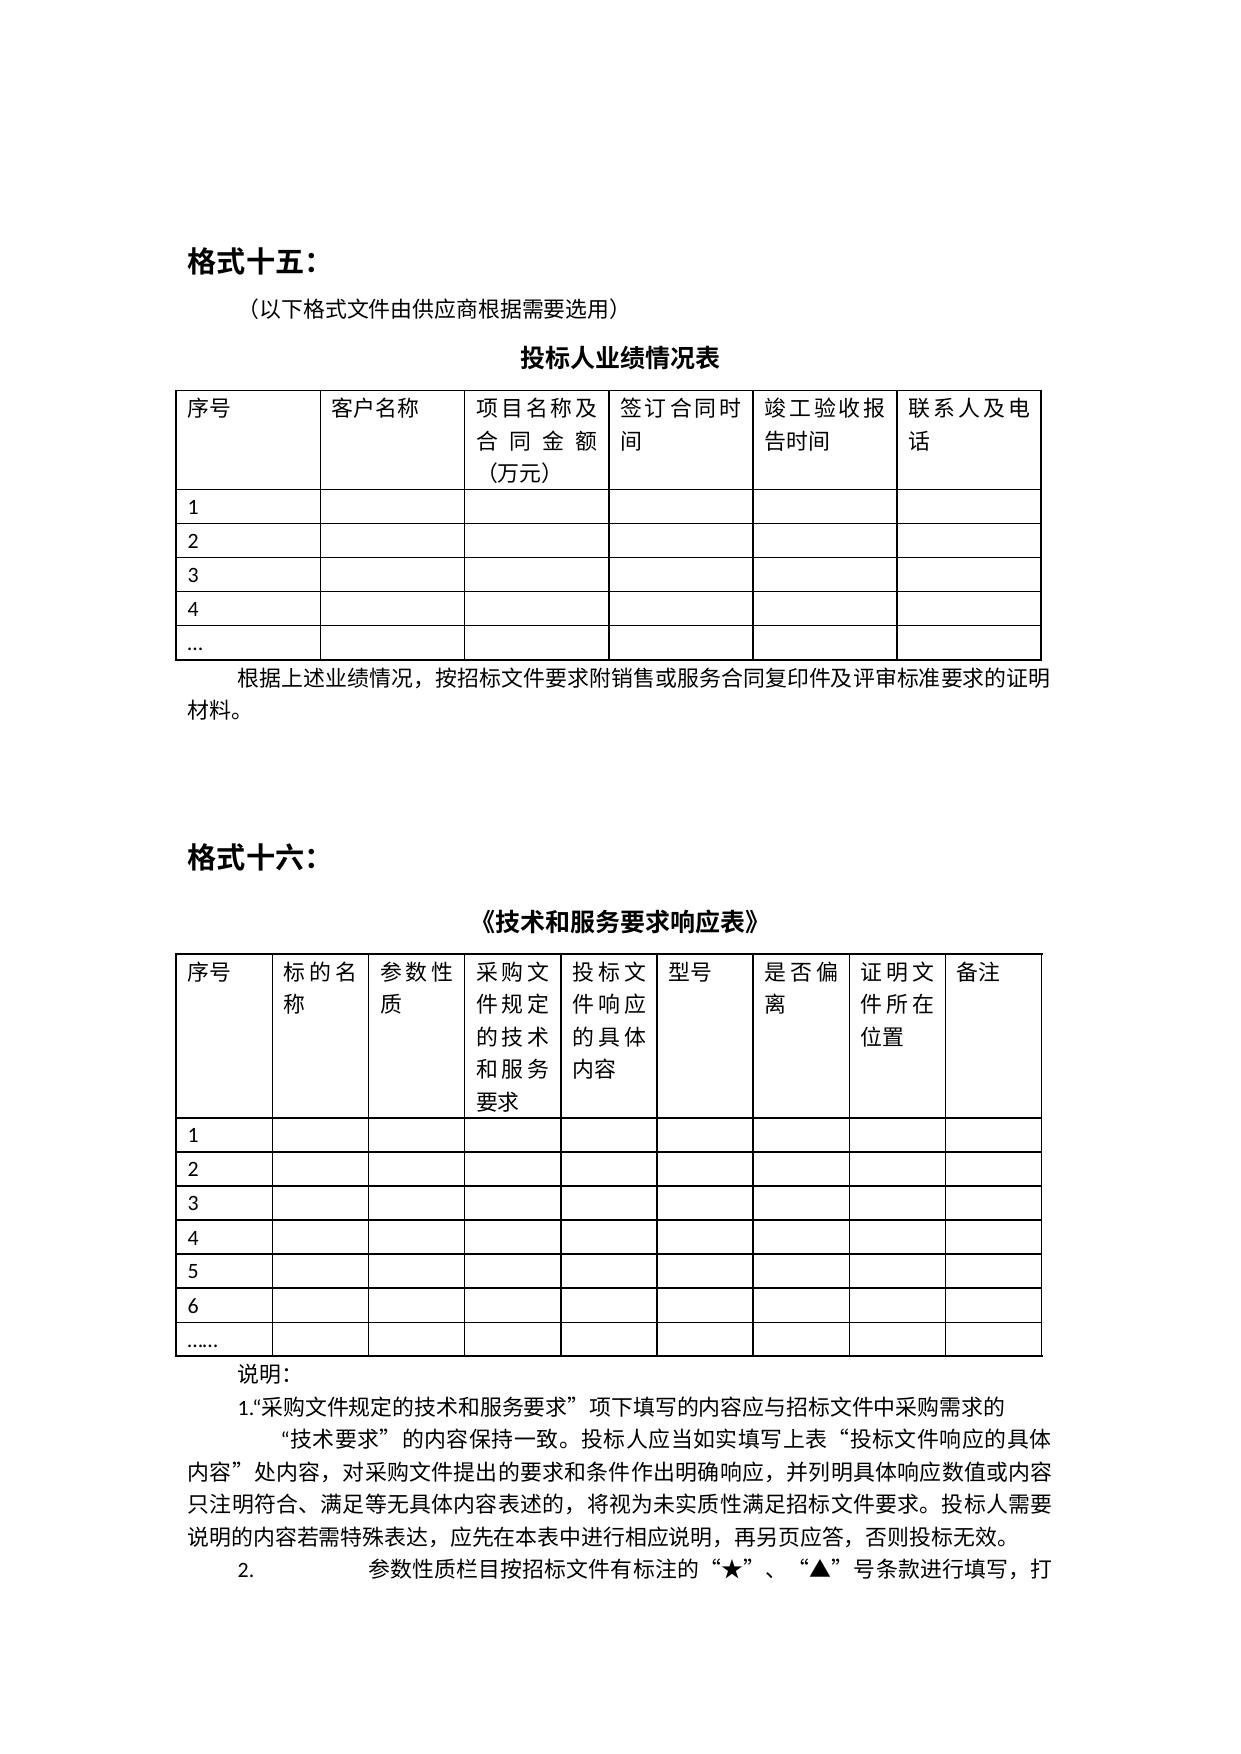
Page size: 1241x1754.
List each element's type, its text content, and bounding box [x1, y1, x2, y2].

table_cell [610, 592, 752, 625]
table_cell [658, 1153, 752, 1185]
table_cell [610, 524, 752, 557]
table_cell [369, 1153, 464, 1185]
table_cell [465, 1255, 560, 1287]
table_cell [946, 1289, 1041, 1321]
table_cell [321, 490, 464, 523]
table_cell [754, 1289, 849, 1321]
table_cell [465, 490, 608, 523]
table_header 签订合同时间 [610, 391, 752, 488]
table_header 证明文件所在位置 [850, 955, 945, 1117]
table_cell [369, 1187, 464, 1219]
table_header 采购文件规定的技术和服务要求 [465, 955, 560, 1117]
table_cell [321, 592, 464, 625]
table_cell [369, 1119, 464, 1151]
table_cell [898, 626, 1040, 659]
table_cell [273, 1221, 368, 1253]
table_cell [465, 1187, 560, 1219]
table_cell … [177, 626, 320, 659]
table_cell [465, 558, 608, 591]
table_cell [465, 1289, 560, 1321]
table_header 项目名称及合同金额（万元） [465, 391, 608, 488]
table_cell 4 [177, 1221, 272, 1253]
table_cell 1 [177, 1119, 272, 1151]
table_header 备注 [946, 955, 1041, 1117]
table_cell [898, 558, 1040, 591]
table_cell 1 [177, 490, 320, 523]
table_cell [658, 1255, 752, 1287]
table_cell [562, 1187, 656, 1219]
table_cell [369, 1323, 464, 1355]
table_cell [273, 1119, 368, 1151]
table_cell [850, 1187, 945, 1219]
table_cell [465, 524, 608, 557]
table_cell [273, 1323, 368, 1355]
table_cell [946, 1119, 1041, 1151]
table_cell 2 [177, 524, 320, 557]
table_cell [754, 1221, 849, 1253]
table_cell [658, 1187, 752, 1219]
table_cell [754, 524, 896, 557]
table_cell [850, 1289, 945, 1321]
table_cell [273, 1255, 368, 1287]
text 投标人业绩情况表 [187, 324, 1053, 389]
table_cell 2 [177, 1153, 272, 1185]
table_cell [754, 490, 896, 523]
table_cell [754, 592, 896, 625]
table_cell [754, 1153, 849, 1185]
table_cell 5 [177, 1255, 272, 1287]
table_cell 3 [177, 1187, 272, 1219]
table_cell [754, 1255, 849, 1287]
table_cell …… [177, 1323, 272, 1355]
table_cell [754, 1323, 849, 1355]
text 格式十六： [187, 823, 1053, 888]
table_cell [369, 1255, 464, 1287]
table_header 参数性质 [369, 955, 464, 1117]
table_cell [850, 1153, 945, 1185]
table_cell [369, 1221, 464, 1253]
table_cell 4 [177, 592, 320, 625]
table_header 序号 [177, 955, 272, 1117]
text 说明： [187, 1357, 1053, 1389]
table_cell 6 [177, 1289, 272, 1321]
text （以下格式文件由供应商根据需要选用） [187, 292, 1053, 324]
table_cell [562, 1255, 656, 1287]
table_cell [898, 524, 1040, 557]
table_cell [465, 1119, 560, 1151]
table_cell [273, 1289, 368, 1321]
table_cell [273, 1153, 368, 1185]
table_cell [562, 1289, 656, 1321]
table_cell [754, 1187, 849, 1219]
table_cell [754, 626, 896, 659]
table_cell [321, 558, 464, 591]
table_cell [850, 1323, 945, 1355]
table_cell [850, 1221, 945, 1253]
table_cell [898, 490, 1040, 523]
table_cell [465, 1153, 560, 1185]
table_cell [562, 1119, 656, 1151]
table_header 型号 [658, 955, 752, 1117]
table_header 投标文件响应的具体内容 [562, 955, 656, 1117]
table_cell [946, 1153, 1041, 1185]
table_cell [465, 592, 608, 625]
table_cell [465, 626, 608, 659]
table_cell [562, 1153, 656, 1185]
table_header 是否偏离 [754, 955, 849, 1117]
table_cell [898, 592, 1040, 625]
table_header 客户名称 [321, 391, 464, 488]
table_header 联系人及电话 [898, 391, 1040, 488]
table_cell [562, 1323, 656, 1355]
table_cell [273, 1187, 368, 1219]
table_cell [610, 490, 752, 523]
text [187, 1552, 1053, 1584]
table_header 序号 [177, 391, 320, 488]
table_cell [369, 1289, 464, 1321]
table_cell [658, 1289, 752, 1321]
text 格式十五： [187, 227, 1053, 292]
table_header 竣工验收报告时间 [754, 391, 896, 488]
table_cell [610, 558, 752, 591]
text 1.“采购文件规定的技术和服务要求”项下填写的内容应与招标文件中采购需求的 “技术要求”的内容保持一致。投标人应当如实填写上表“投标文件响应的具体内容”处内容，对采购文件提出的要求和条件作出明确响应，并列明具体响应数值或内容，只注明符合、满足等无具体内容表述的，将视为未实质性满足招标文件要求。投标人需要说明的内容若需特殊表达，应先在本表中进行相应说明，再另页应答，否则投标无效。 [187, 1389, 1053, 1552]
table_cell [465, 1221, 560, 1253]
text 《技术和服务要求响应表》 [187, 888, 1053, 953]
table_cell [754, 558, 896, 591]
table_cell [610, 626, 752, 659]
text 根据上述业绩情况，按招标文件要求附销售或服务合同复印件及评审标准要求的证明材料。 [187, 660, 1053, 725]
table_cell [658, 1323, 752, 1355]
table_cell [946, 1323, 1041, 1355]
table_cell [946, 1187, 1041, 1219]
table_cell [946, 1221, 1041, 1253]
table_cell [754, 1119, 849, 1151]
table_cell [850, 1255, 945, 1287]
table_header 标的名称 [273, 955, 368, 1117]
table_cell [321, 626, 464, 659]
table_cell [658, 1221, 752, 1253]
table_cell [850, 1119, 945, 1151]
table_cell [321, 524, 464, 557]
table_cell [465, 1323, 560, 1355]
table_cell [562, 1221, 656, 1253]
table_cell [658, 1119, 752, 1151]
table_cell [946, 1255, 1041, 1287]
table_cell 3 [177, 558, 320, 591]
